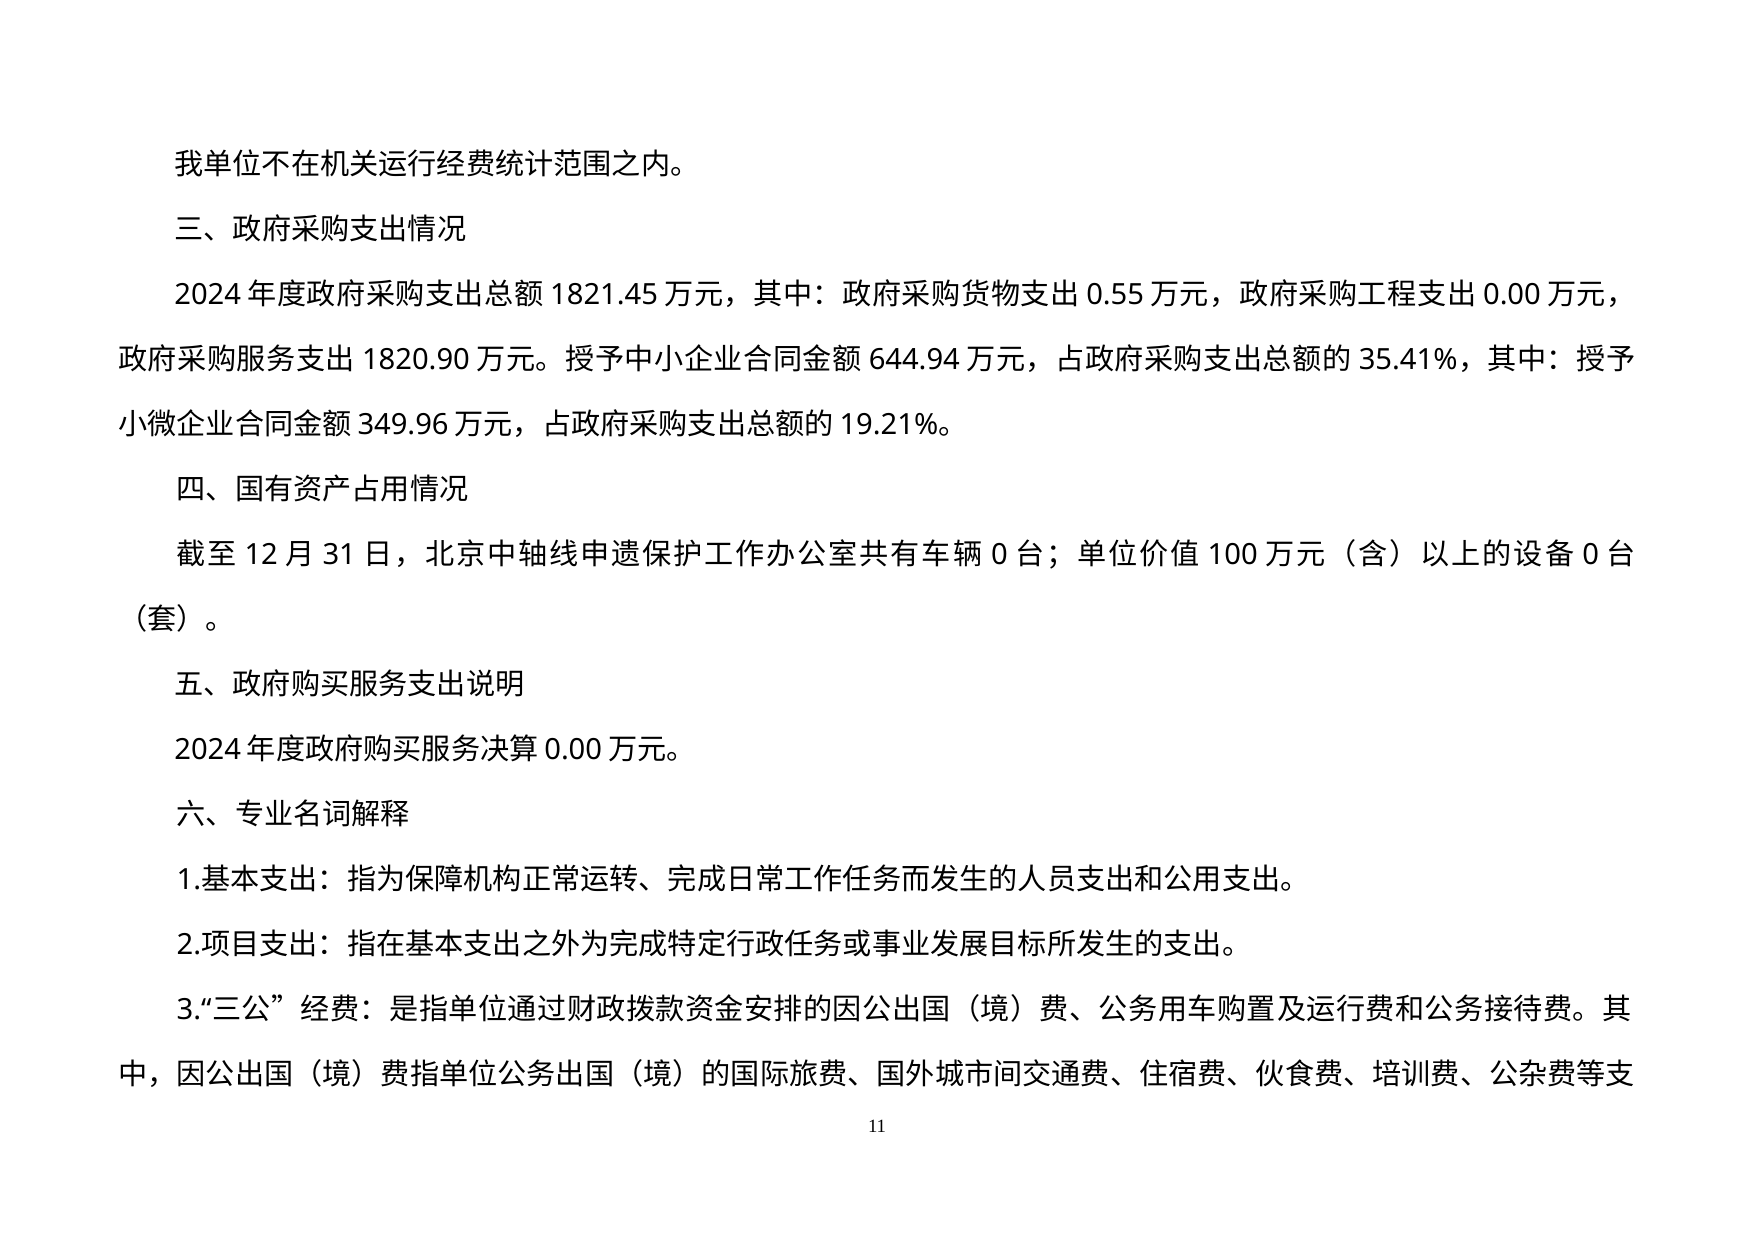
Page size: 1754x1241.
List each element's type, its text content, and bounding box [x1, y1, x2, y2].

text 五、政府购买服务支出说明 [118, 649, 1636, 714]
text 四、国有资产占用情况 [118, 454, 1636, 519]
text 2.项目支出：指在基本支出之外为完成特定行政任务或事业发展目标所发生的支出。 [118, 909, 1636, 974]
text 1.基本支出：指为保障机构正常运转、完成日常工作任务而发生的人员支出和公用支出。 [118, 844, 1636, 909]
text 我单位不在机关运行经费统计范围之内。 [118, 129, 1636, 194]
text 截至12月31日，北京中轴线申遗保护工作办公室共有车辆0台；单位价值100万元（含）以上的设备0台（套）。 [118, 519, 1636, 649]
text 六、专业名词解释 [118, 779, 1636, 844]
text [118, 974, 1636, 1104]
text 2024年度政府采购支出总额1821.45万元，其中：政府采购货物支出0.55万元，政府采购工程支出0.00万元，政府采购服务支出1820.90万元。授予中小企业合同金额644.94万元，占政府采购支出总额的35.41%，其中：授予小微企业合同金额349.96万元，占政府采购支出总额的19.21%。 [118, 259, 1636, 454]
text 2024年度政府购买服务决算0.00万元。 [118, 714, 1636, 779]
text 三、政府采购支出情况 [174, 194, 1636, 259]
